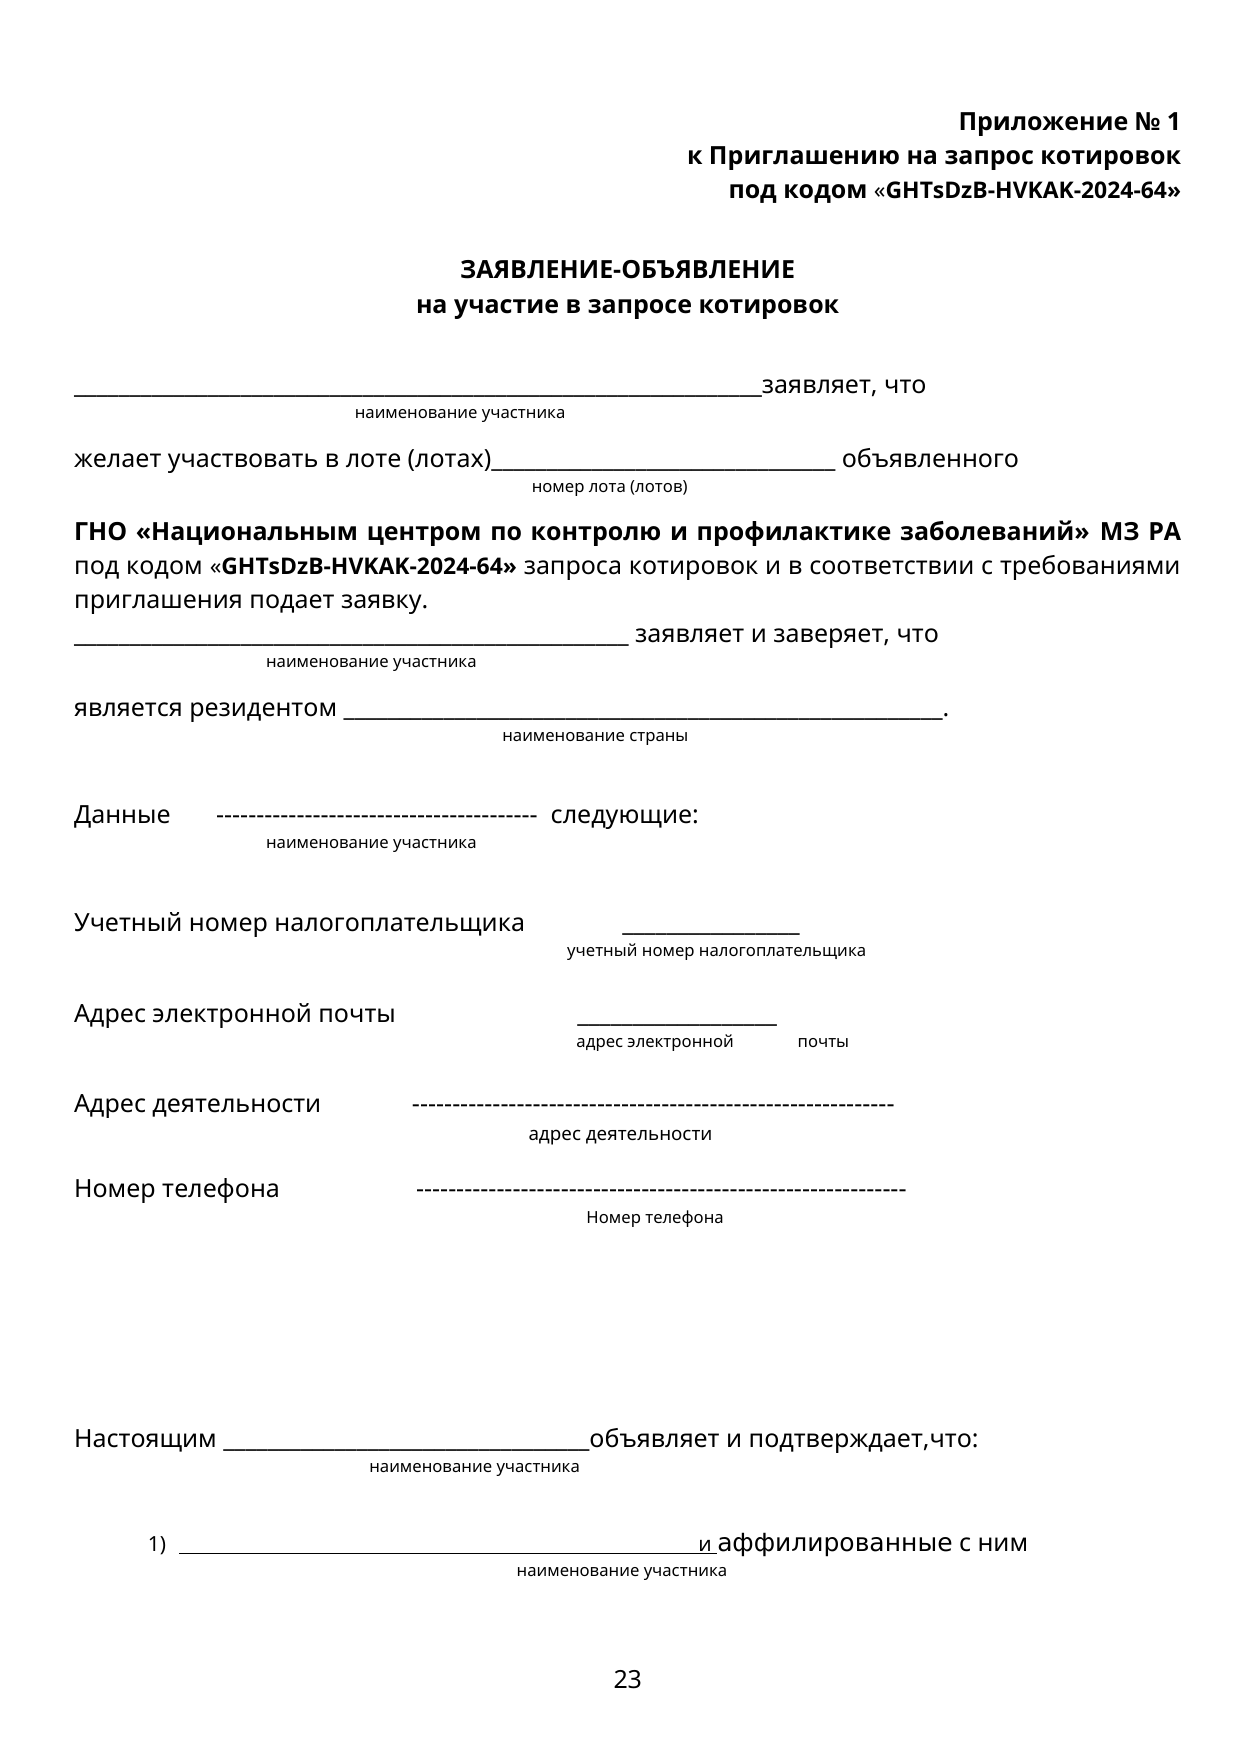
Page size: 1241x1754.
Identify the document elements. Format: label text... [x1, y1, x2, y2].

text желает участвовать в лоте (лотах)_______________________________ объявленного [74, 440, 1181, 474]
text Учетный номер налогоплательщика ________________ [74, 904, 1181, 938]
text наименование участника [266, 650, 1181, 673]
text наименование участника [369, 1454, 1181, 1477]
text наименование участника [266, 831, 1181, 854]
text __________________________________________________ заявляет и заверяет, что [74, 616, 1181, 650]
text учетный номер налогоплательщика [502, 938, 1181, 961]
text ГНО «Национальным центром по контролю и профилактике заболеваний» МЗ РА под кодом «GHTsDzB-HVKAK-2024-64» запроса котировок и в соответствии с требованиями приглашения подает заявку. [74, 514, 1181, 616]
text является резидентом ______________________________________________________. [74, 689, 1181, 723]
text адрес деятельности [74, 1120, 1181, 1146]
subtitle на участие в запросе котировок [74, 286, 1181, 320]
text Приложение № 1 [74, 103, 1181, 137]
text Адрес деятельности ------------------------------------------------------------ [74, 1086, 1181, 1120]
text ЗАЯВЛЕНИЕ-ОБЪЯВЛЕНИЕ [74, 252, 1181, 286]
text номер лота (лотов) [532, 474, 1181, 497]
text Номер телефона [443, 1205, 1181, 1228]
text к Приглашению на запрос котировок под кодом «GHTsDzB-HVKAK-2024-64» [74, 137, 1181, 206]
text Настоящим _________________________________объявляет и подтверждает,что: [74, 1420, 1181, 1454]
text Адрес электронной почты __________________ [74, 995, 1181, 1029]
text ______________________________________________________________заявляет, что [74, 367, 1181, 401]
text Данные ---------------------------------------- следующие: [74, 797, 1181, 831]
text наименование участника [354, 401, 1181, 424]
text 1) и аффилированные с ним [74, 1525, 1181, 1559]
text наименование участника [369, 1559, 1181, 1581]
text адрес электронной почты [428, 1029, 1181, 1052]
text наименование страны [502, 723, 1181, 746]
text Номер телефона ------------------------------------------------------------- [74, 1171, 1181, 1205]
